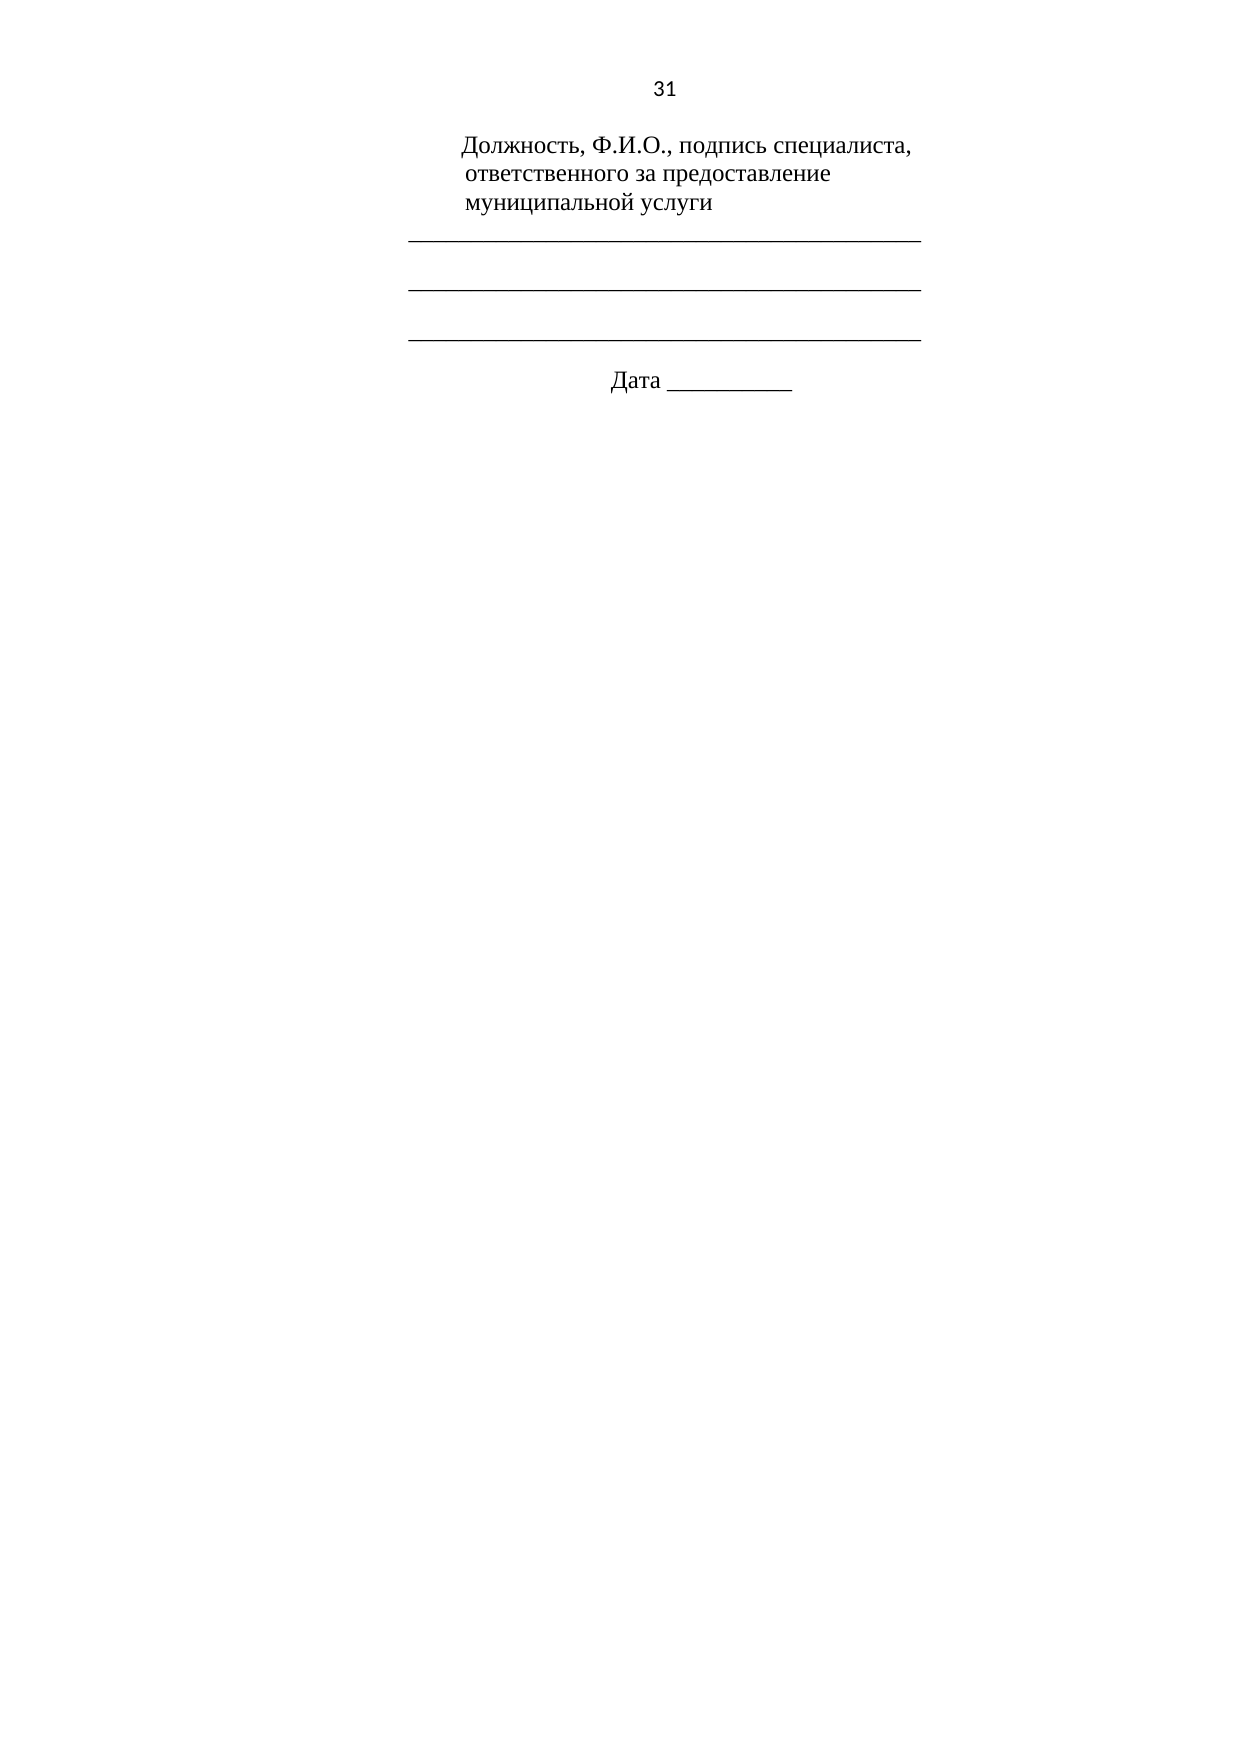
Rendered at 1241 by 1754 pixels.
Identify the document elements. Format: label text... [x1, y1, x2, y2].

text Дата __________ [177, 365, 1152, 393]
text ответственного за предоставление [177, 158, 1152, 187]
text _________________________________________ [177, 315, 1152, 344]
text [177, 216, 1152, 245]
text муниципальной услуги [177, 187, 1152, 216]
text Должность, Ф.И.О., подпись специалиста, [398, 130, 1152, 158]
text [177, 266, 1152, 294]
